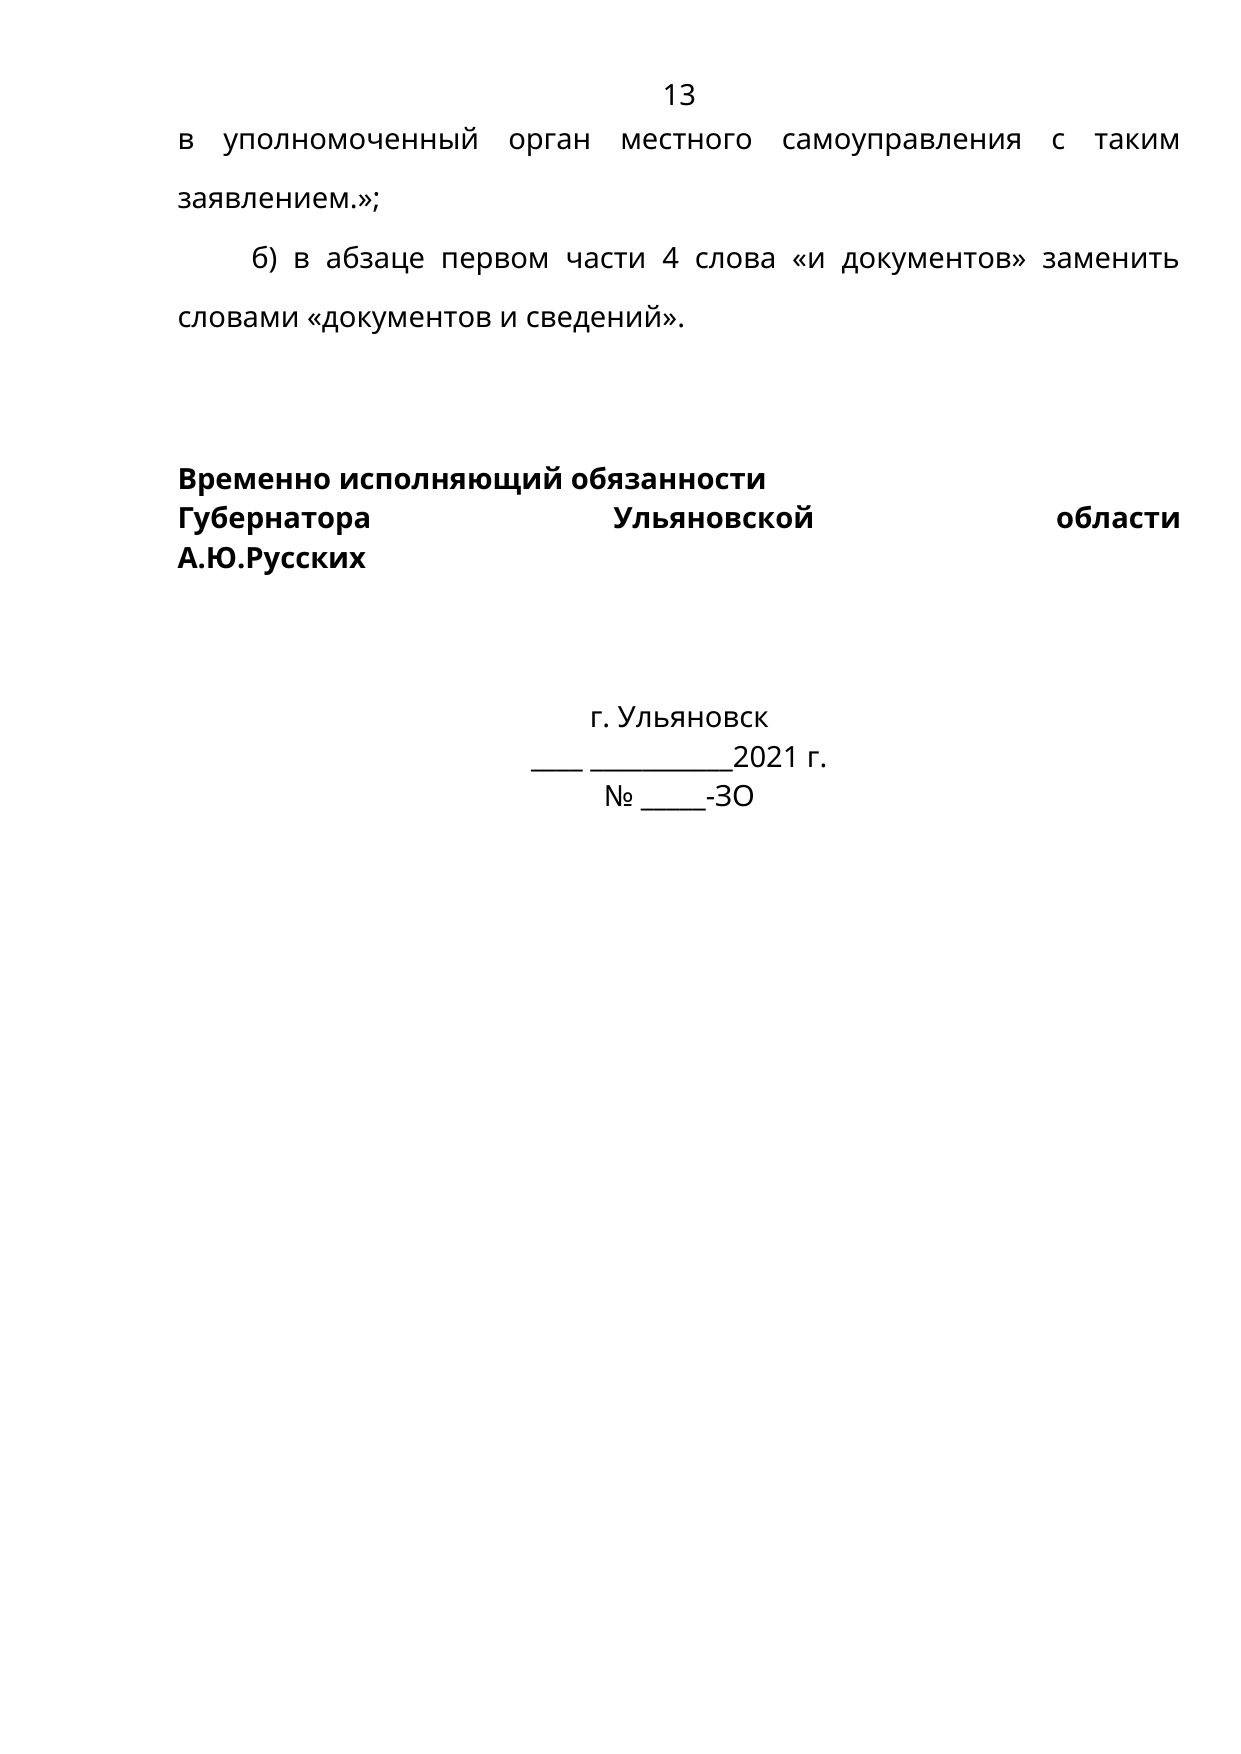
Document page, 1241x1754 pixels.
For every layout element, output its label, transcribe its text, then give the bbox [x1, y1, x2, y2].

text г. Ульяновск [177, 696, 1181, 736]
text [177, 118, 1181, 217]
text ____ ___________2021 г. [177, 736, 1181, 776]
text № _____-ЗО [177, 776, 1181, 815]
text Губернатора Ульяновской области А.Ю.Русских [177, 498, 1181, 577]
text б) в абзаце первом части 4 слова «и документов» заменить словами «документов и сведений». [177, 237, 1181, 336]
text Временно исполняющий обязанности [177, 458, 1181, 498]
